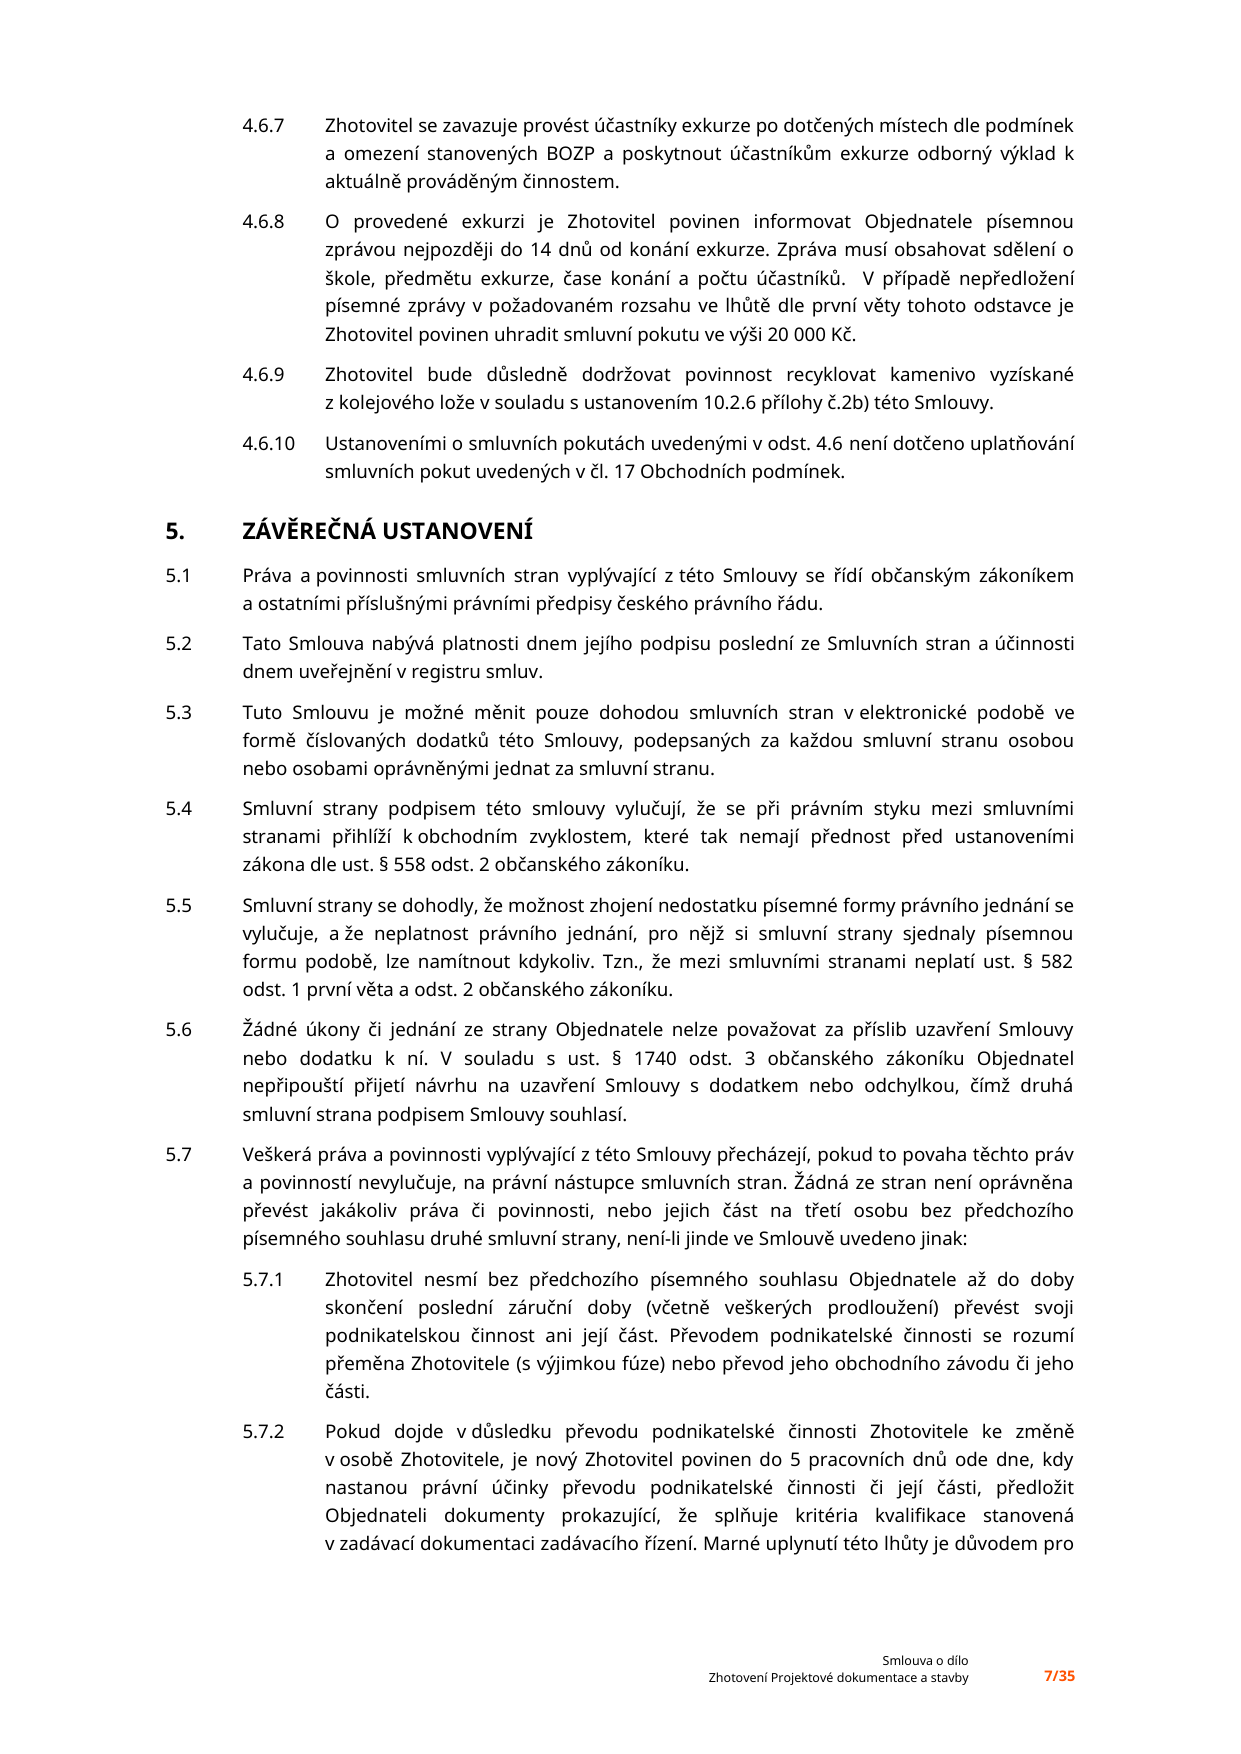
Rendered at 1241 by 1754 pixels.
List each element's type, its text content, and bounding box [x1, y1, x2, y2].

text Tuto Smlouvu je možné měnit pouze dohodou smluvních stran v elektronické podobě ve formě číslovaných dodatků této Smlouvy, podepsaných za každou smluvní stranu osobou nebo osobami oprávněnými jednat za smluvní stranu. [165, 699, 1075, 781]
list Zhotovitel bude důsledně dodržovat povinnost recyklovat kamenivo vyzískané z kolejového lože v souladu s ustanovením 10.2.6 přílohy č.2b) této Smlouvy. [242, 361, 1075, 415]
list O provedené exkurzi je Zhotovitel povinen informovat Objednatele písemnou zprávou nejpozději do 14 dnů od konání exkurze. Zpráva musí obsahovat sdělení o škole, předmětu exkurze, čase konání a počtu účastníků. V případě nepředložení písemné zprávy v požadovaném rozsahu ve lhůtě dle první věty tohoto odstavce je Zhotovitel povinen uhradit smluvní pokutu ve výši 20 000 Kč. [242, 209, 1075, 346]
text ZÁVĚREČNÁ USTANOVENÍ [165, 515, 1075, 546]
text Smluvní strany podpisem této smlouvy vylučují, že se při právním styku mezi smluvními stranami přihlíží k obchodním zvyklostem, které tak nemají přednost před ustanoveními zákona dle ust. § 558 odst. 2 občanského zákoníku. [165, 796, 1075, 877]
text Smluvní strany se dohodly, že možnost zhojení nedostatku písemné formy právního jednání se vylučuje, a že neplatnost právního jednání, pro nějž si smluvní strany sjednaly písemnou formu podobě, lze namítnout kdykoliv. Tzn., že mezi smluvními stranami neplatí ust. § 582 odst. 1 první věta a odst. 2 občanského zákoníku. [165, 892, 1075, 1002]
list Zhotovitel se zavazuje provést účastníky exkurze po dotčených místech dle podmínek a omezení stanovených BOZP a poskytnout účastníkům exkurze odborný výklad k aktuálně prováděným činnostem. [242, 112, 1075, 194]
text Tato Smlouva nabývá platnosti dnem jejího podpisu poslední ze Smluvních stran a účinnosti dnem uveřejnění v registru smluv. [165, 631, 1075, 684]
text Žádné úkony či jednání ze strany Objednatele nelze považovat za příslib uzavření Smlouvy nebo dodatku k ní. V souladu s ust. § 1740 odst. 3 občanského zákoníku Objednatel nepřipouští přijetí návrhu na uzavření Smlouvy s dodatkem nebo odchylkou, čímž druhá smluvní strana podpisem Smlouvy souhlasí. [165, 1017, 1075, 1126]
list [242, 1418, 1075, 1556]
list Veškerá práva a povinnosti vyplývající z této Smlouvy přecházejí, pokud to povaha těchto práv a povinností nevylučuje, na právní nástupce smluvních stran. Žádná ze stran není oprávněna převést jakákoliv práva či povinnosti, nebo jejich část na třetí osobu bez předchozího písemného souhlasu druhé smluvní strany, není-li jinde ve Smlouvě uvedeno jinak: [165, 1141, 1075, 1251]
list Zhotovitel nesmí bez předchozího písemného souhlasu Objednatele až do doby skončení poslední záruční doby (včetně veškerých prodloužení) převést svoji podnikatelskou činnost ani její část. Převodem podnikatelské činnosti se rozumí přeměna Zhotovitele (s výjimkou fúze) nebo převod jeho obchodního závodu či jeho části. [242, 1266, 1075, 1403]
text Práva a povinnosti smluvních stran vyplývající z této Smlouvy se řídí občanským zákoníkem a ostatními příslušnými právními předpisy českého právního řádu. [165, 562, 1075, 616]
list Ustanoveními o smluvních pokutách uvedenými v odst. 4.6 není dotčeno uplatňování smluvních pokut uvedených v čl. 17 Obchodních podmínek. [242, 430, 1075, 483]
